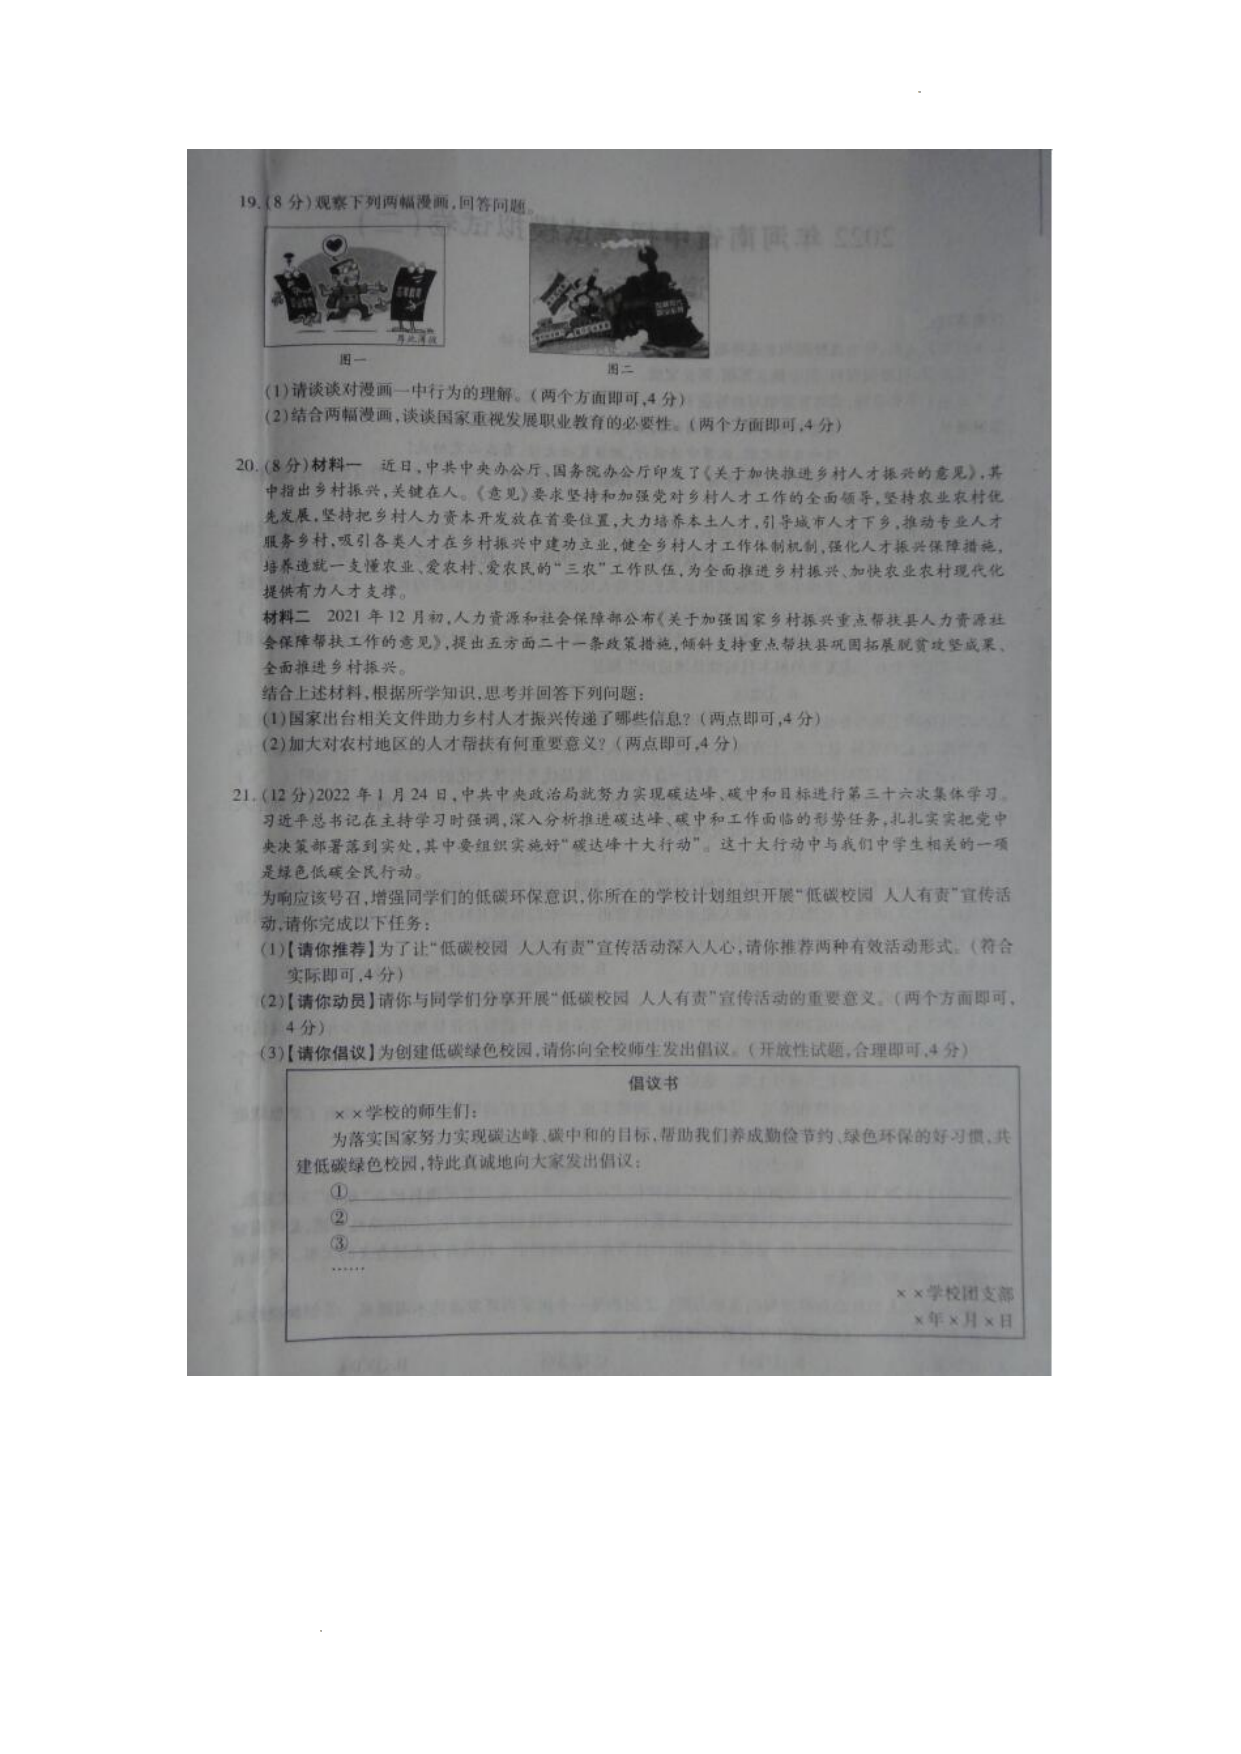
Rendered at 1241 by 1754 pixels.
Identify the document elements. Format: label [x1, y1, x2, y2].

picture [187, 149, 1053, 1376]
